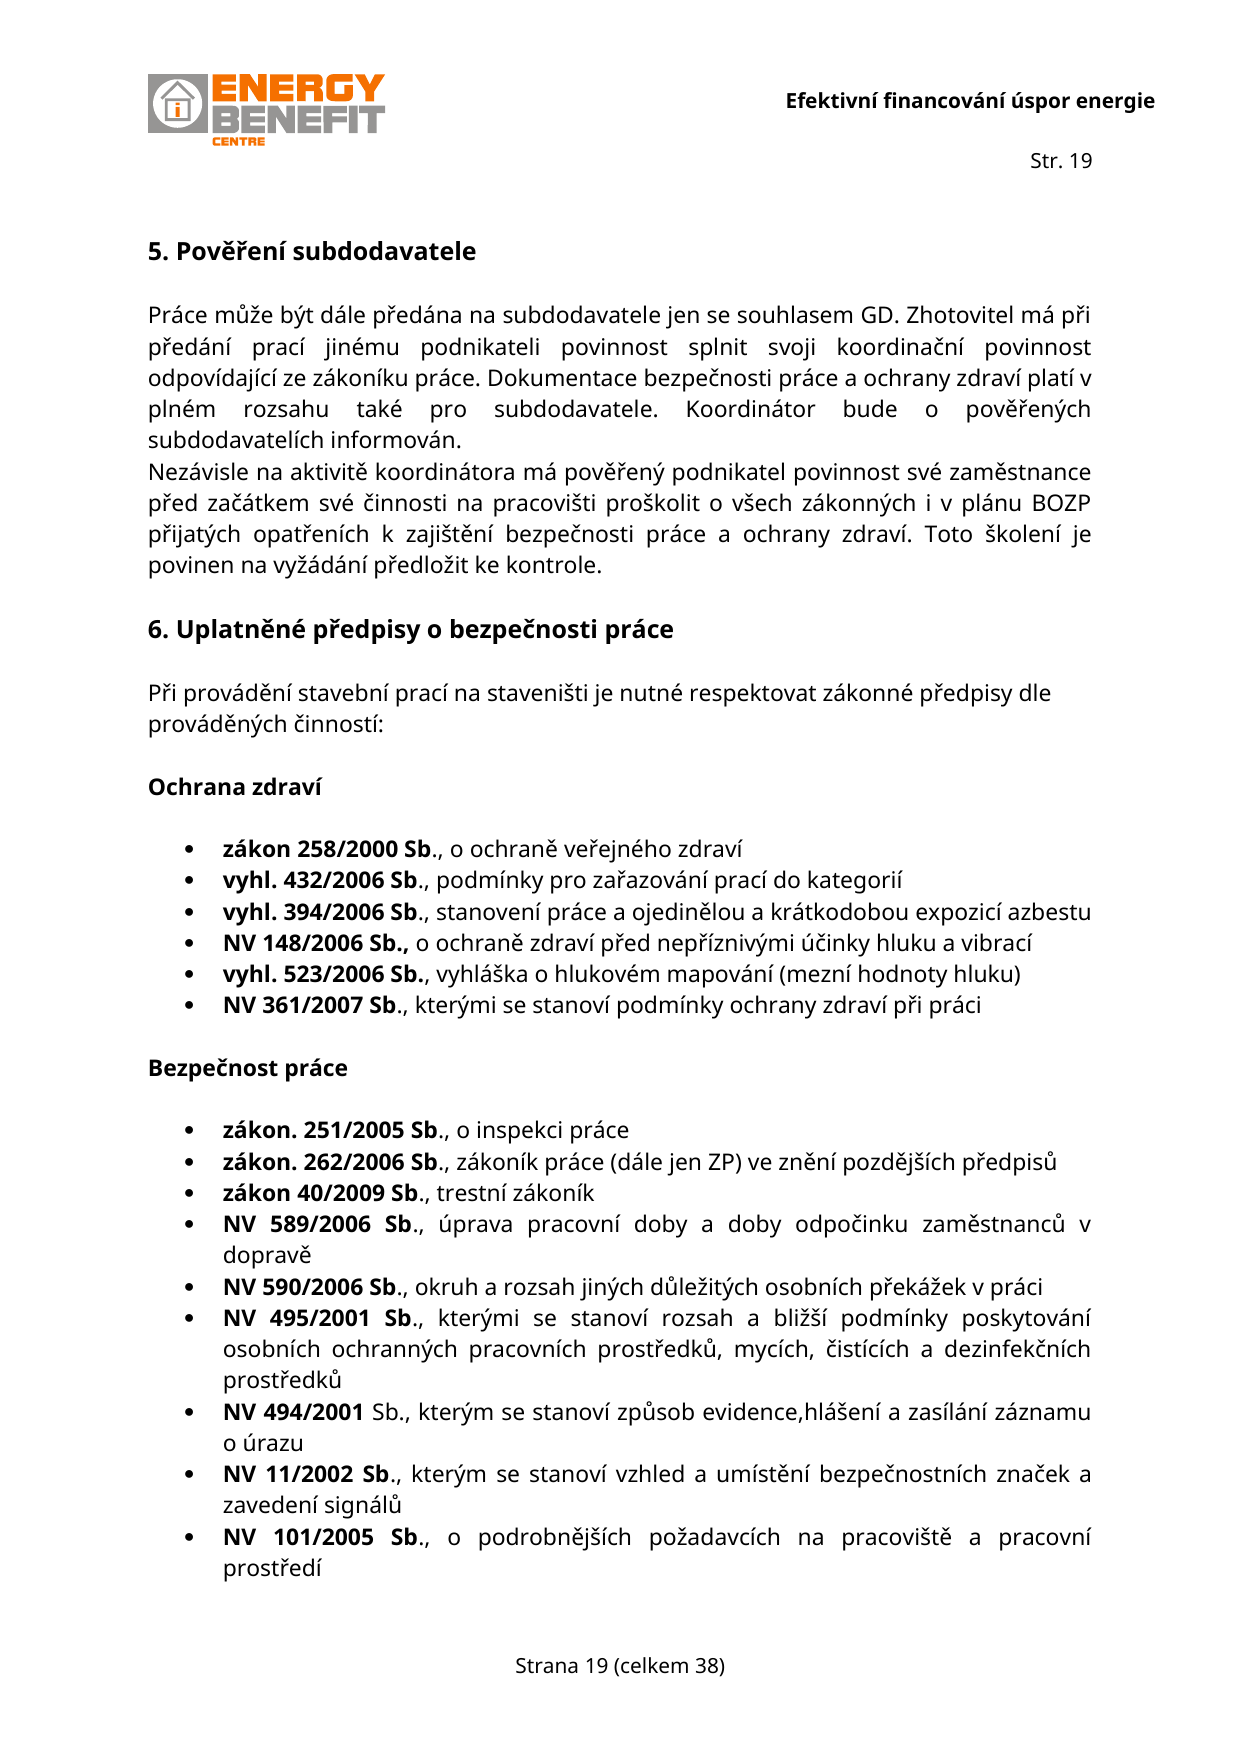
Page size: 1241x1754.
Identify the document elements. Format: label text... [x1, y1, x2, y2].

list NV 589/2006 Sb., úprava pracovní doby a doby odpočinku zaměstnanců v dopravě [185, 1208, 1092, 1271]
text 6. Uplatněné předpisy o bezpečnosti práce [148, 612, 1092, 646]
list NV 494/2001 Sb., kterým se stanoví způsob evidence,hlášení a zasílání záznamu o úrazu [185, 1396, 1092, 1458]
list NV 495/2001 Sb., kterými se stanoví rozsah a bližší podmínky poskytování osobních ochranných pracovních prostředků, mycích, čistících a dezinfekčních prostředků [185, 1302, 1092, 1396]
list zákon. 262/2006 Sb., zákoník práce (dále jen ZP) ve znění pozdějších předpisů [185, 1146, 1092, 1177]
list zákon 40/2009 Sb., trestní zákoník [185, 1177, 1092, 1208]
text 5. Pověření subdodavatele [148, 234, 1092, 268]
list NV 101/2005 Sb., o podrobnějších požadavcích na pracoviště a pracovní prostředí [185, 1521, 1092, 1583]
list vyhl. 432/2006 Sb., podmínky pro zařazování prací do kategorií [185, 864, 1092, 896]
list NV 361/2007 Sb., kterými se stanoví podmínky ochrany zdraví při práci [185, 989, 1092, 1021]
list NV 590/2006 Sb., okruh a rozsah jiných důležitých osobních překážek v práci [185, 1271, 1092, 1302]
text Ochrana zdraví [148, 771, 1092, 802]
list vyhl. 523/2006 Sb., vyhláška o hlukovém mapování (mezní hodnoty hluku) [185, 958, 1092, 989]
text Bezpečnost práce [148, 1052, 1092, 1083]
list vyhl. 394/2006 Sb., stanovení práce a ojedinělou a krátkodobou expozicí azbestu [185, 896, 1092, 927]
text Práce může být dále předána na subdodavatele jen se souhlasem GD. Zhotovitel má při předání prací jinému podnikateli povinnost splnit svoji koordinační povinnost odpovídající ze zákoníku práce. Dokumentace bezpečnosti práce a ochrany zdraví platí v plném rozsahu také pro subdodavatele. Koordinátor bude o pověřených subdodavatelích informován. [148, 299, 1092, 455]
list NV 11/2002 Sb., kterým se stanoví vzhled a umístění bezpečnostních značek a zavedení signálů [185, 1458, 1092, 1521]
list NV 148/2006 Sb., o ochraně zdraví před nepříznivými účinky hluku a vibrací [185, 927, 1092, 958]
list zákon. 251/2005 Sb., o inspekci práce [185, 1114, 1092, 1146]
text Při provádění stavební prací na staveništi je nutné respektovat zákonné předpisy dle prováděných činností: [148, 677, 1092, 739]
text Nezávisle na aktivitě koordinátora má pověřený podnikatel povinnost své zaměstnance před začátkem své činnosti na pracovišti proškolit o všech zákonných i v plánu BOZP přijatých opatřeních k zajištění bezpečnosti práce a ochrany zdraví. Toto školení je povinen na vyžádání předložit ke kontrole. [148, 455, 1092, 580]
list zákon 258/2000 Sb., o ochraně veřejného zdraví [185, 833, 1092, 864]
